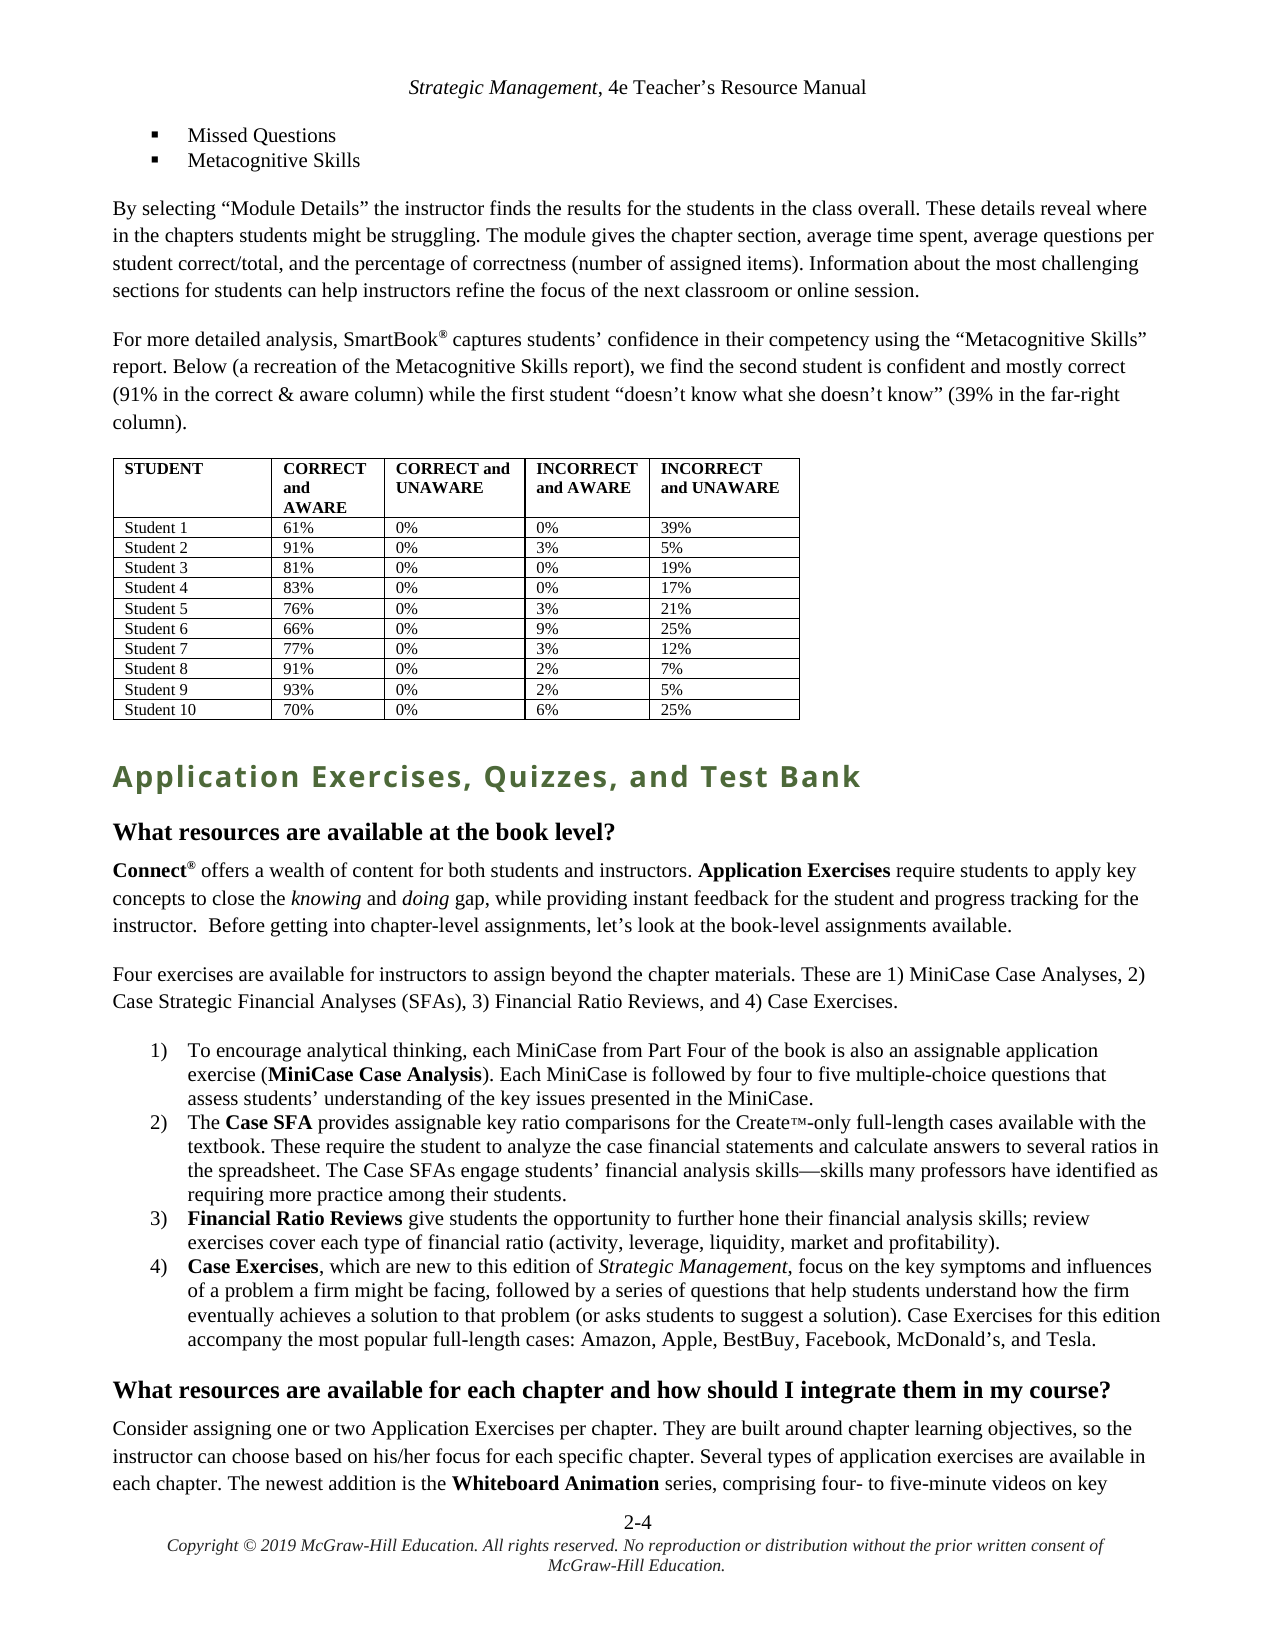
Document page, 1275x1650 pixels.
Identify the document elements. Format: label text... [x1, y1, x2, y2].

table_cell 0% [385, 659, 524, 678]
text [112, 1416, 1162, 1495]
table_cell 81% [272, 558, 384, 577]
table_cell 0% [385, 599, 524, 618]
table_header INCORRECT and UNAWARE [650, 459, 799, 517]
table_cell 77% [272, 639, 384, 658]
table_cell 17% [650, 578, 799, 597]
list Missed Questions [150, 123, 1162, 147]
text For more detailed analysis, SmartBook® captures students’ confidence in their competency using the “Metacognitive Skills” report. Below (a recreation of the Metacognitive Skills report), we find the second student is confident and mostly correct (91% in the correct & aware column) while the first student “doesn’t know what she doesn’t know” (39% in the far-right column). [112, 327, 1162, 434]
table_cell 2% [526, 679, 649, 698]
table_cell 61% [272, 518, 384, 537]
table_cell 0% [385, 679, 524, 698]
list To encourage analytical thinking, each MiniCase from Part Four of the book is also an assignable application exercise (MiniCase Case Analysis). Each MiniCase is followed by four to five multiple-choice questions that assess students’ understanding of the key issues presented in the MiniCase. [150, 1038, 1162, 1110]
table_cell 3% [526, 599, 649, 618]
table_cell 21% [650, 599, 799, 618]
table_cell 5% [650, 538, 799, 557]
table_cell 0% [526, 578, 649, 597]
table_cell 12% [650, 639, 799, 658]
table_header STUDENT [114, 459, 271, 517]
table_cell 83% [272, 578, 384, 597]
list Case Exercises, which are new to this edition of Strategic Management, focus on the key symptoms and influences of a problem a firm might be facing, followed by a series of questions that help students understand how the firm eventually achieves a solution to that problem (or asks students to suggest a solution). Case Exercises for this edition accompany the most popular full-length cases: Amazon, Apple, BestBuy, Facebook, McDonald’s, and Tesla. [150, 1254, 1162, 1351]
table_cell Student 9 [114, 679, 271, 698]
table_cell 5% [650, 679, 799, 698]
table_cell 66% [272, 619, 384, 638]
table_cell Student 10 [114, 700, 271, 719]
table_cell Student 2 [114, 538, 271, 557]
table_cell 2% [526, 659, 649, 678]
table_cell 39% [650, 518, 799, 537]
table_cell 25% [650, 700, 799, 719]
table_header INCORRECT and AWARE [526, 459, 649, 517]
text Four exercises are available for instructors to assign beyond the chapter materials. These are 1) MiniCase Case Analyses, 2) Case Strategic Financial Analyses (SFAs), 3) Financial Ratio Reviews, and 4) Case Exercises. [112, 962, 1162, 1013]
table_cell 9% [526, 619, 649, 638]
table_cell 91% [272, 659, 384, 678]
text Connect® offers a wealth of content for both students and instructors. Application Exercises require students to apply key concepts to close the knowing and doing gap, while providing instant feedback for the student and progress tracking for the instructor. Before getting into chapter-level assignments, let’s look at the book-level assignments available. [112, 858, 1162, 937]
table_cell Student 7 [114, 639, 271, 658]
list The Case SFA provides assignable key ratio comparisons for the Create™-only full-length cases available with the textbook. These require the student to analyze the case financial statements and calculate answers to several ratios in the spreadsheet. The Case SFAs engage students’ financial analysis skills—skills many professors have identified as requiring more practice among their students. [150, 1110, 1162, 1206]
subtitle Application Exercises, Quizzes, and Test Bank [112, 756, 1162, 796]
table_cell Student 8 [114, 659, 271, 678]
table_cell Student 5 [114, 599, 271, 618]
table_cell 3% [526, 538, 649, 557]
text What resources are available for each chapter and how should I integrate them in my course? [112, 1375, 1162, 1403]
table_cell 7% [650, 659, 799, 678]
table_cell 6% [526, 700, 649, 719]
list Financial Ratio Reviews give students the opportunity to further hone their financial analysis skills; review exercises cover each type of financial ratio (activity, leverage, liquidity, market and profitability). [150, 1206, 1162, 1254]
table_header CORRECT and AWARE [272, 459, 384, 517]
table_cell 19% [650, 558, 799, 577]
table_cell 0% [385, 518, 524, 537]
table_cell 0% [385, 619, 524, 638]
table_cell 70% [272, 700, 384, 719]
text By selecting “Module Details” the instructor finds the results for the students in the class overall. These details reveal where in the chapters students might be struggling. The module gives the chapter section, average time spent, average questions per student correct/total, and the percentage of correctness (number of assigned items). Information about the most challenging sections for students can help instructors refine the focus of the next classroom or online session. [112, 196, 1162, 302]
table_cell Student 4 [114, 578, 271, 597]
text What resources are available at the book level? [112, 817, 1162, 846]
table_cell 3% [526, 639, 649, 658]
table_cell 0% [526, 558, 649, 577]
table_header CORRECT and UNAWARE [385, 459, 524, 517]
table_cell 0% [385, 538, 524, 557]
table_cell 91% [272, 538, 384, 557]
table_cell 0% [385, 639, 524, 658]
table_cell 76% [272, 599, 384, 618]
table_cell 0% [385, 558, 524, 577]
list Metacognitive Skills [150, 147, 1162, 172]
table_cell 0% [385, 578, 524, 597]
table_cell 25% [650, 619, 799, 638]
table_cell Student 3 [114, 558, 271, 577]
table_cell Student 1 [114, 518, 271, 537]
table_cell Student 6 [114, 619, 271, 638]
table_cell 93% [272, 679, 384, 698]
table_cell 0% [385, 700, 524, 719]
table_cell 0% [526, 518, 649, 537]
